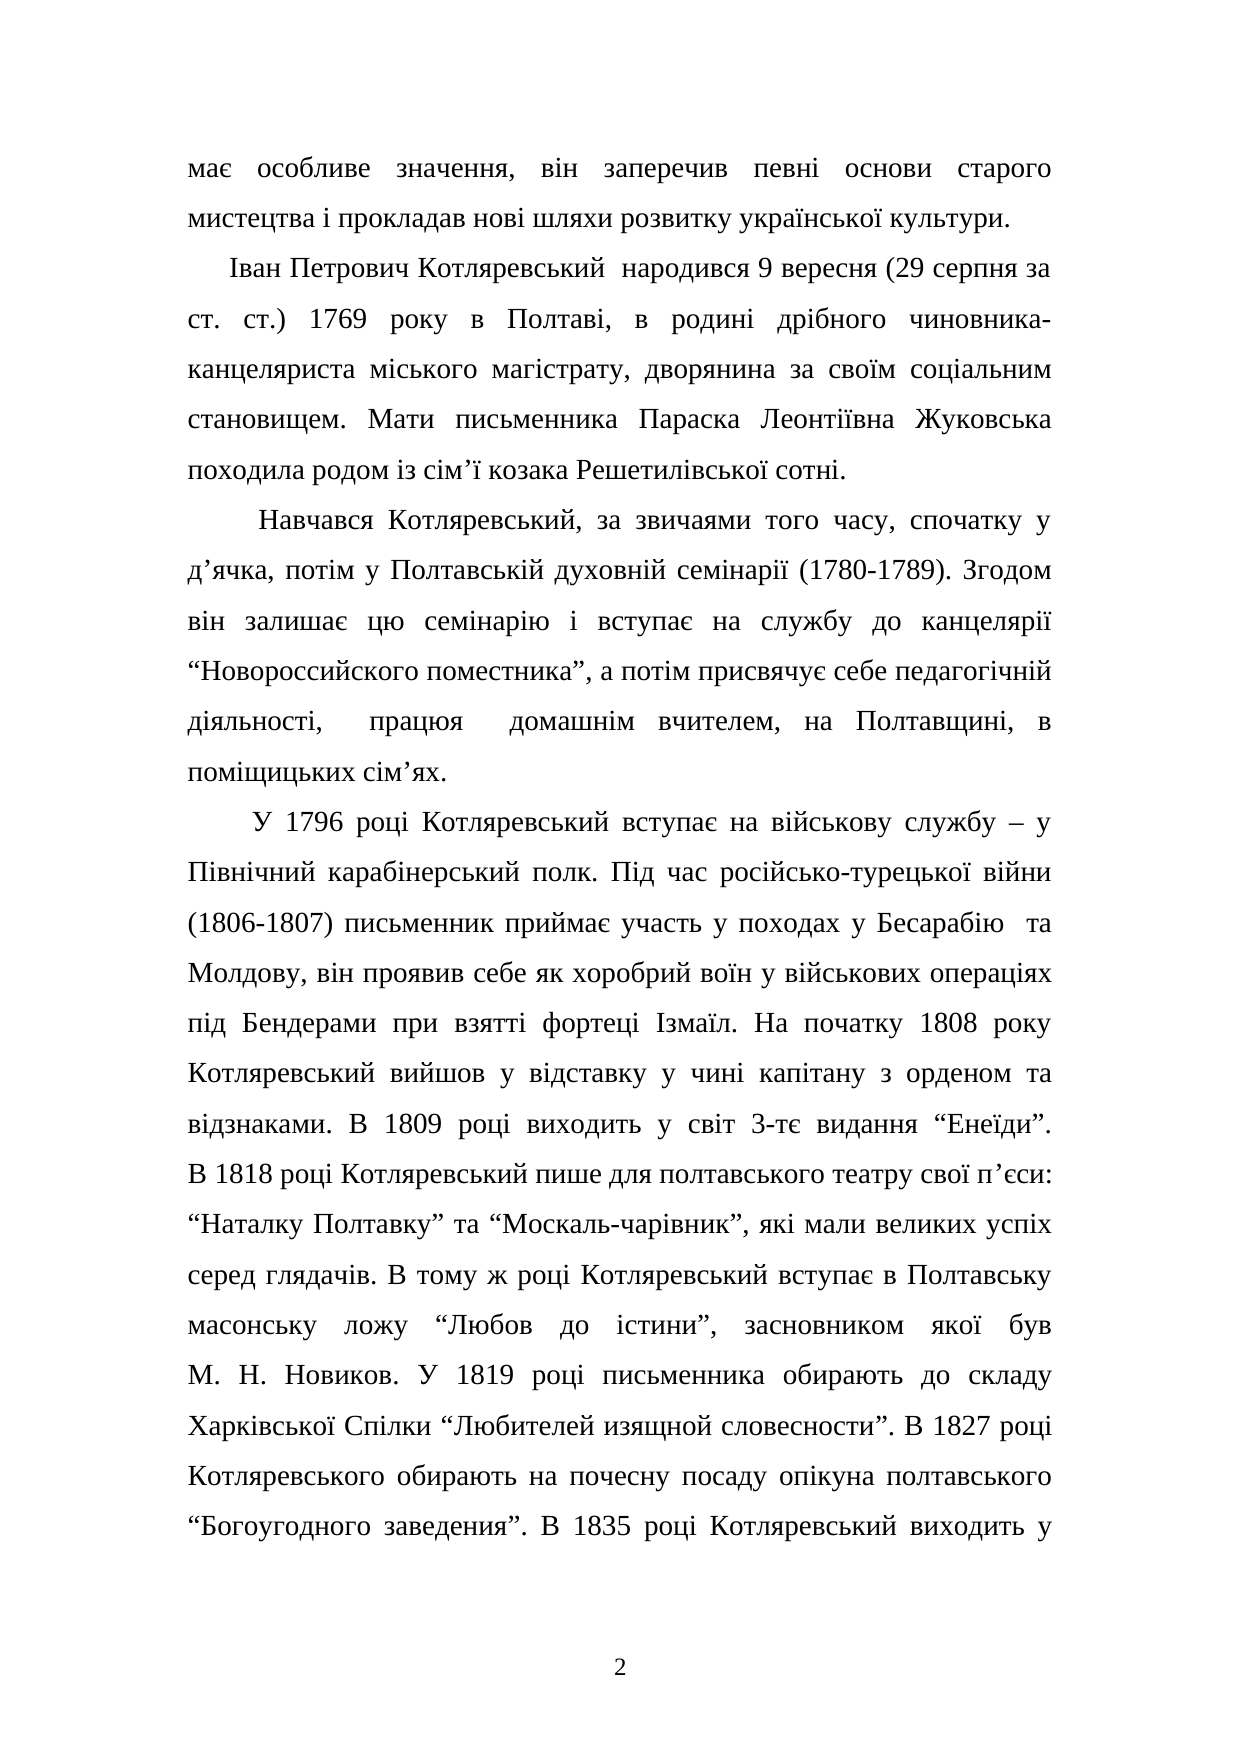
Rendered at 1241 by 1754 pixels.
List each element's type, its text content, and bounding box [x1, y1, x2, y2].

text Навчався Котляревський, за звичаями того часу, спочатку у д’ячка, потім у Полтавській духовній семінарії (1780-1789). Згодом він залишає цю семінарію і вступає на службу до канцелярії “Новороссийского поместника”, а потім присвячує себе педагогічній діяльності, працюя домашнім вчителем, на Полтавщині, в поміщицьких сім’ях. [187, 502, 1053, 787]
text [187, 804, 1053, 1542]
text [187, 150, 1053, 234]
text Іван Петрович Котляревський народився 9 вересня (29 серпня за ст. ст.) 1769 року в Полтаві, в родині дрібного чиновника-канцеляриста міського магістрату, дворянина за своїм соціальним становищем. Мати письменника Параска Леонтіївна Жуковська походила родом із сім’ї козака Решетилівської сотні. [187, 251, 1053, 485]
